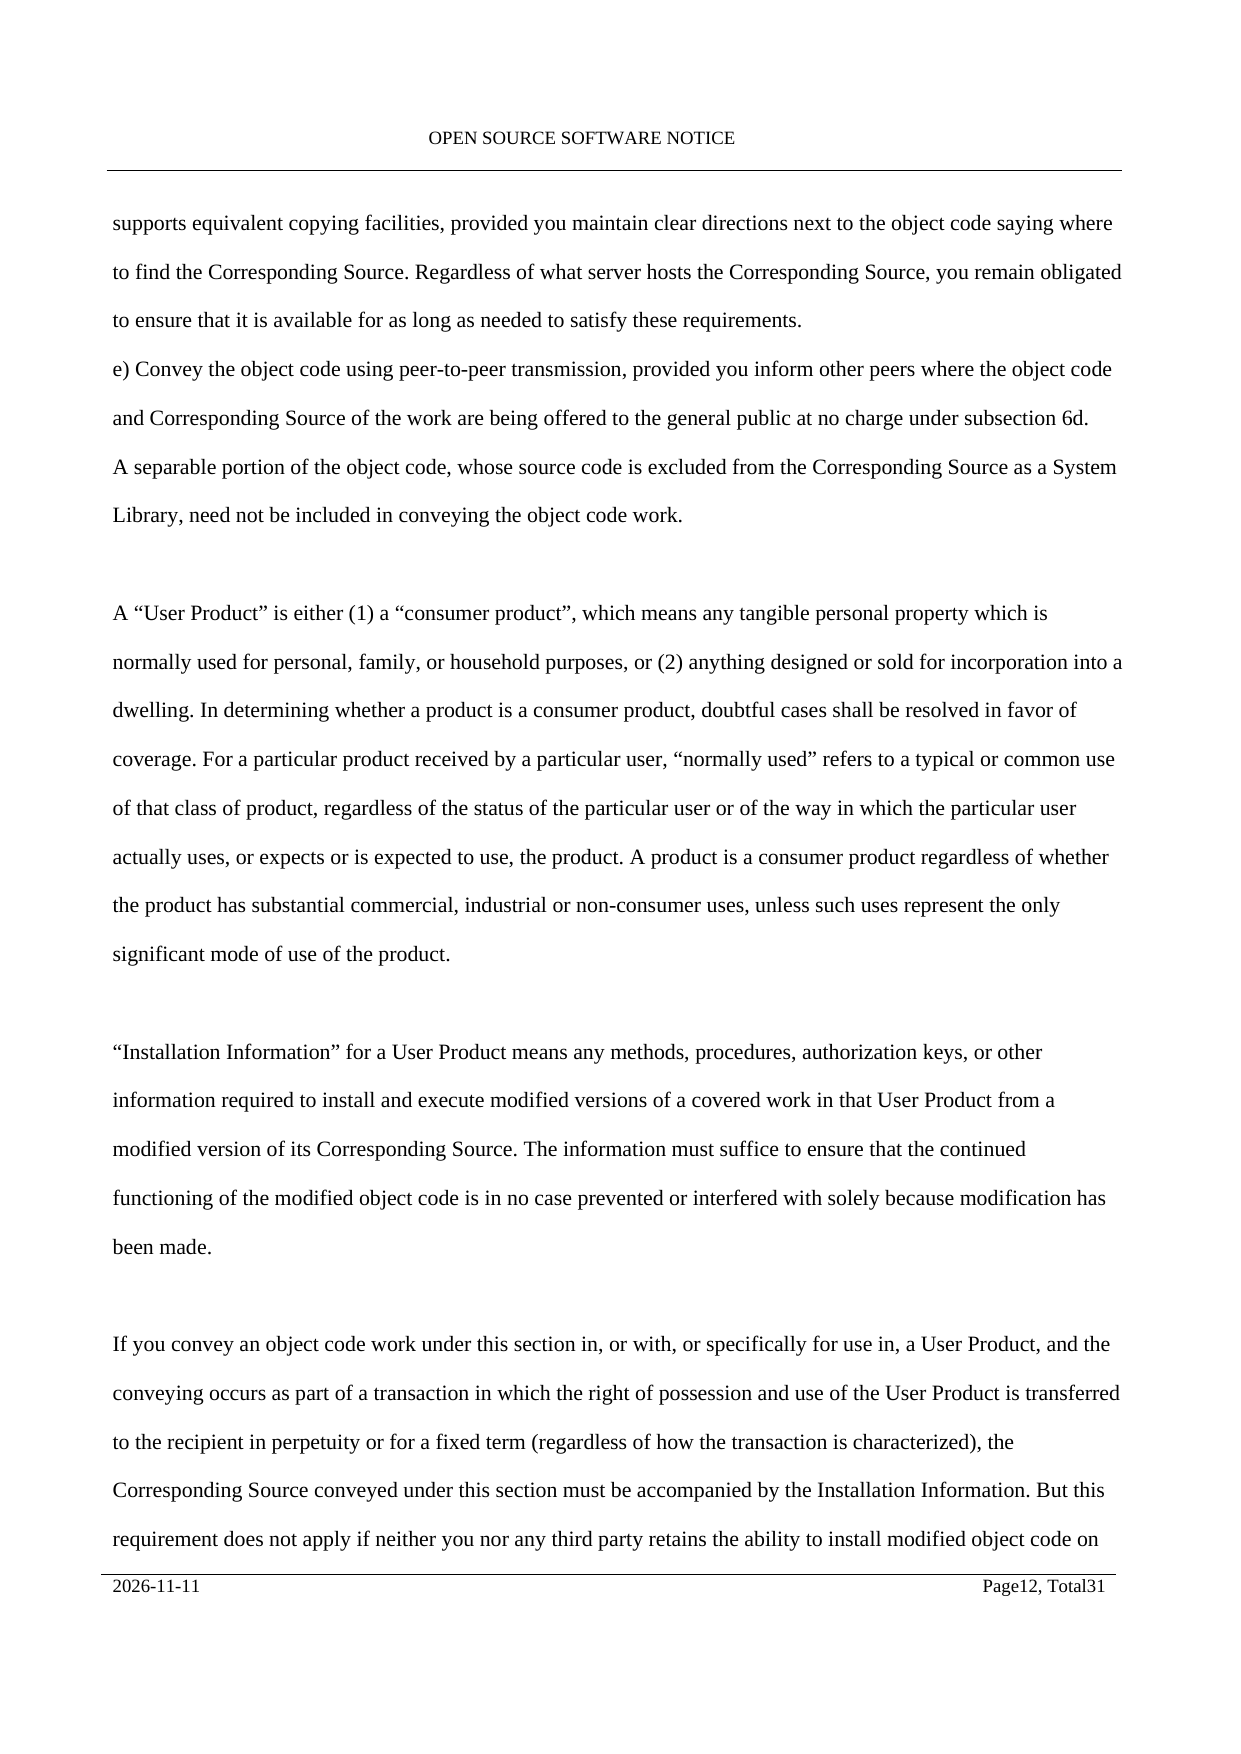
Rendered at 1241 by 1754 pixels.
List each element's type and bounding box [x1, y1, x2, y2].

text [112, 206, 1128, 1555]
